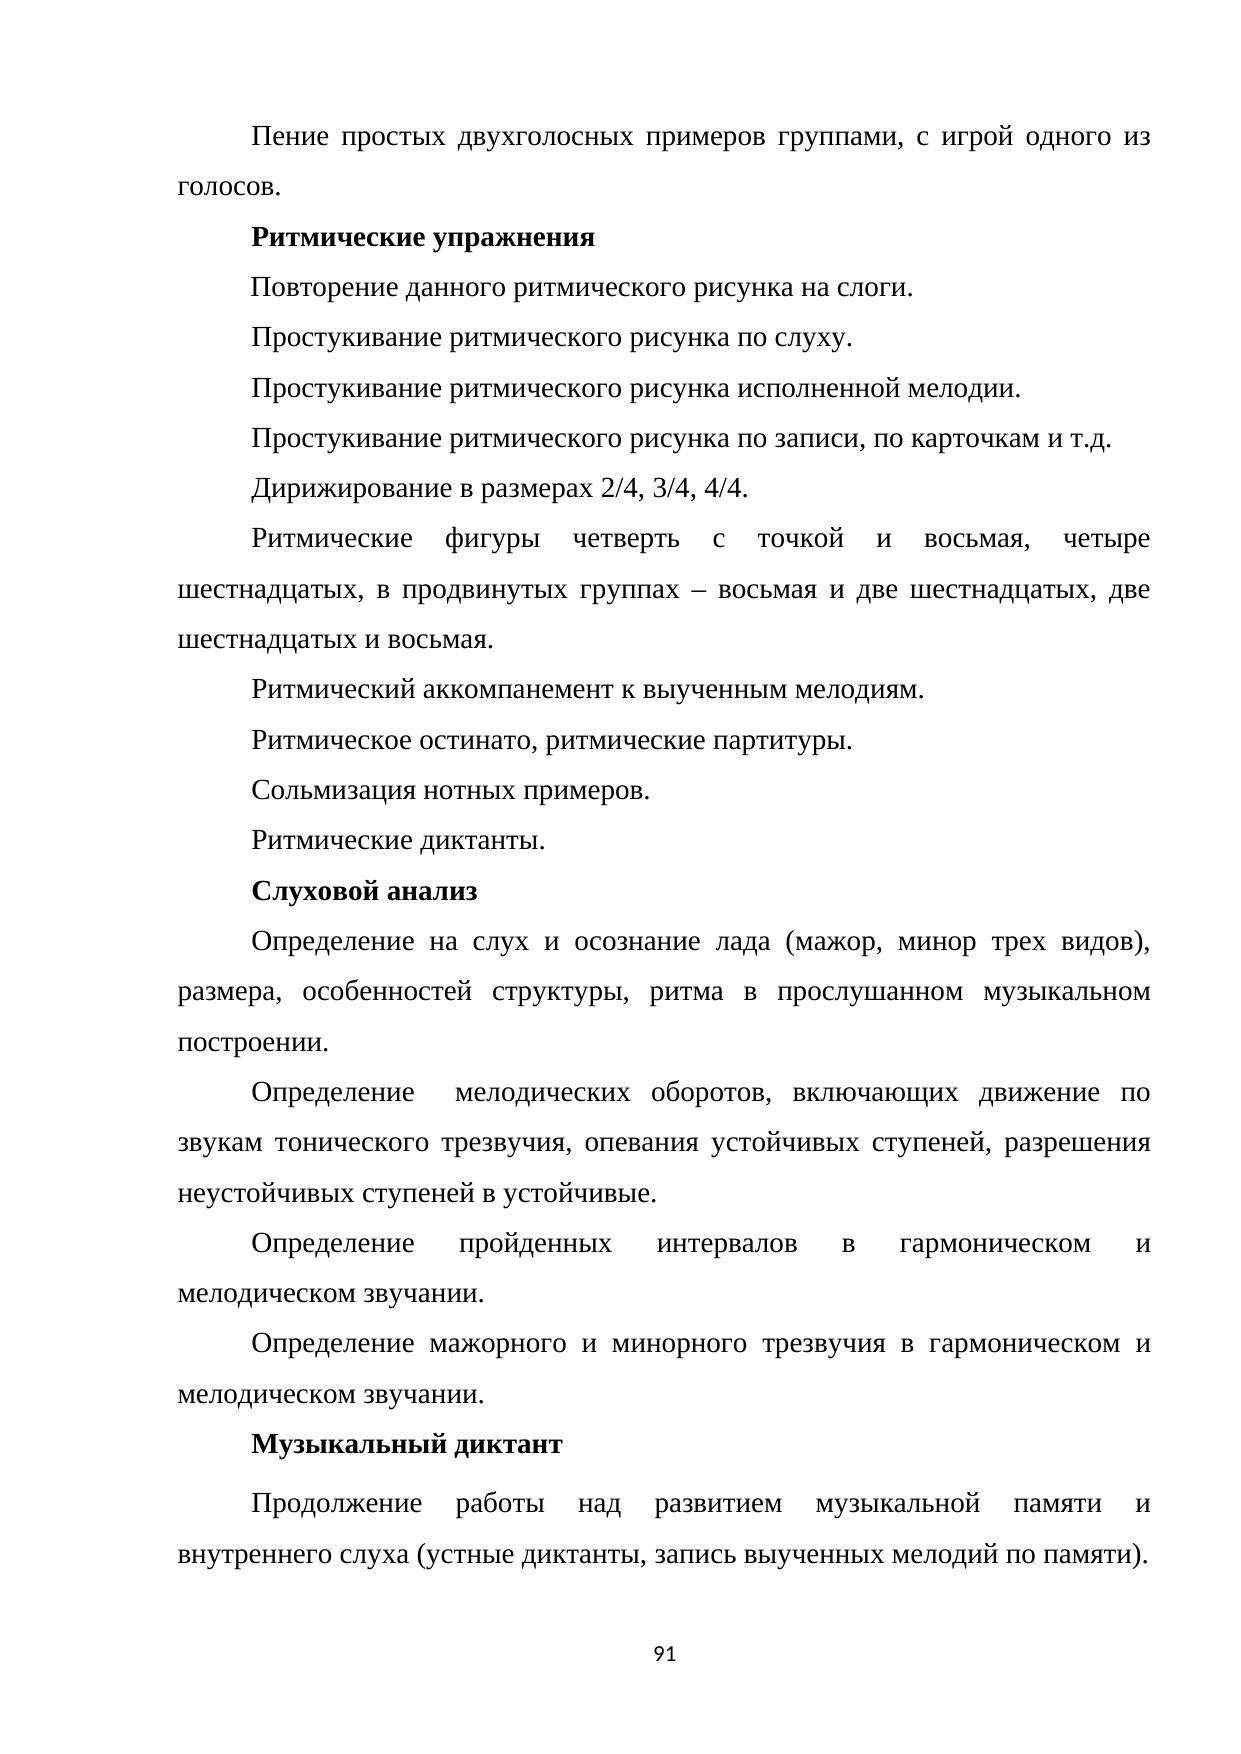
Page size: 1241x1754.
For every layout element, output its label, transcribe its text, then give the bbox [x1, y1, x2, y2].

text Музыкальный диктант [177, 1426, 1152, 1460]
text Определение на слух и осознание лада (мажор, минор трех видов), размера, особенностей структуры, ритма в прослушанном музыкальном построении. [177, 923, 1152, 1057]
text Продолжение работы над развитием музыкальной памяти и внутреннего слуха (устные диктанты, запись выученных мелодий по памяти). [177, 1486, 1152, 1569]
text Дирижирование в размерах 2/4, 3/4, 4/4. [177, 470, 1152, 504]
text Ритмические упражнения [177, 219, 1152, 252]
text Ритмический аккомпанемент к выученным мелодиям. [177, 672, 1152, 705]
text Определение мелодических оборотов, включающих движение по звукам тонического трезвучия, опевания устойчивых ступеней, разрешения неустойчивых ступеней в устойчивые. [177, 1074, 1152, 1208]
text Пение простых двухголосных примеров группами, с игрой одного из голосов. [177, 118, 1152, 202]
text Слуховой анализ [177, 873, 1152, 906]
text Простукивание ритмического рисунка по слуху. [177, 319, 1152, 353]
text Определение пройденных интервалов в гармоническом и мелодическом звучании. [177, 1225, 1152, 1309]
text Простукивание ритмического рисунка по записи, по карточкам и т.д. [177, 420, 1152, 453]
text Ритмические диктанты. [177, 822, 1152, 856]
text Повторение данного ритмического рисунка на слоги. [177, 269, 1152, 303]
text Определение мажорного и минорного трезвучия в гармоническом и мелодическом звучании. [177, 1326, 1152, 1409]
text Ритмическое остинато, ритмические партитуры. [177, 722, 1152, 755]
text Сольмизация нотных примеров. [177, 772, 1152, 806]
text Простукивание ритмического рисунка исполненной мелодии. [177, 370, 1152, 403]
text Ритмические фигуры четверть с точкой и восьмая, четыре шестнадцатых, в продвинутых группах – восьмая и две шестнадцатых, две шестнадцатых и восьмая. [177, 521, 1152, 655]
